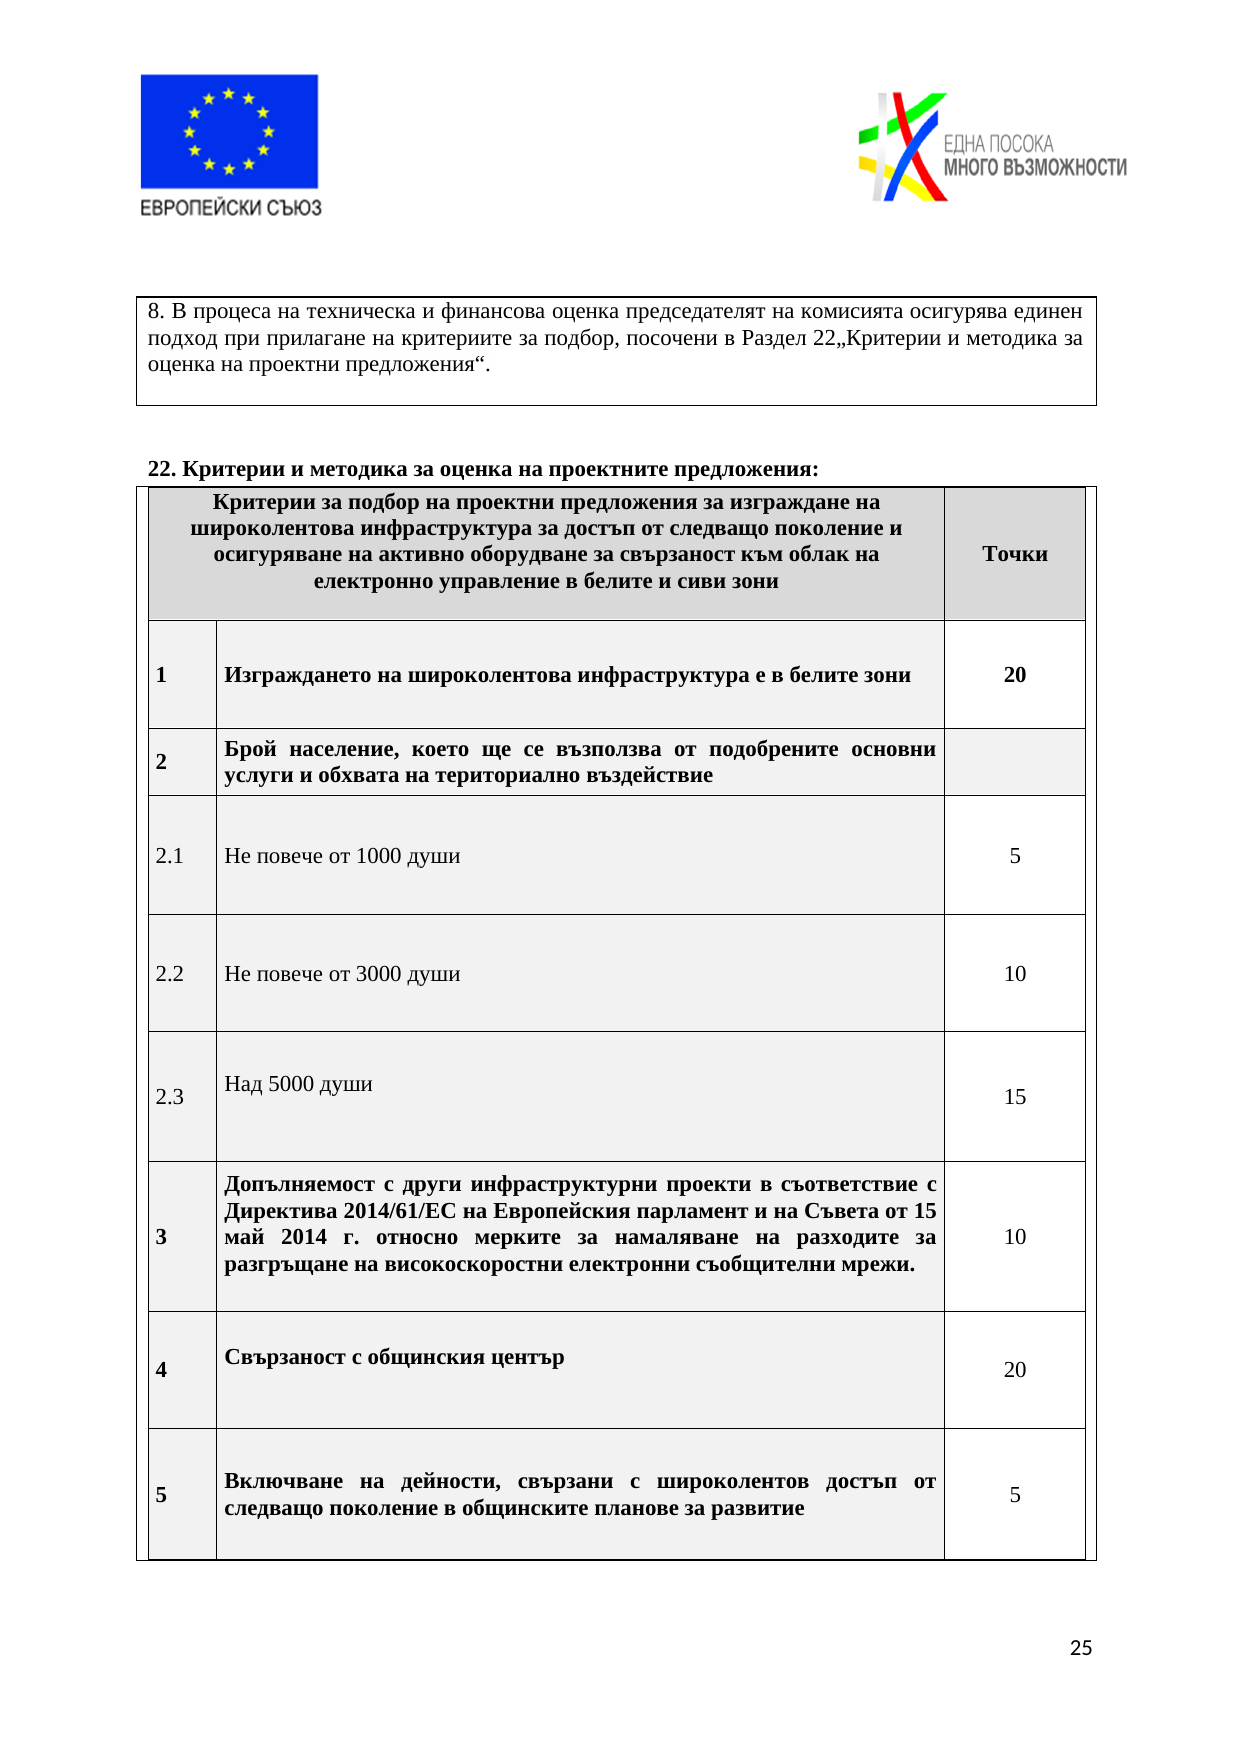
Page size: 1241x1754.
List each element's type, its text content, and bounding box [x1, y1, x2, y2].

picture [140, 73, 324, 219]
table_header Подпомагат се проекти, които са получили минимален брой от 45 точки по критериите за подбор. [945, 796, 1085, 914]
table_header Подпомагат се проекти, които са получили минимален брой от 45 точки по критериите за подбор. [945, 1032, 1085, 1161]
table_header Подпомагат се проекти, които са получили минимален брой от 45 точки по критериите за подбор. [945, 915, 1085, 1031]
subtitle 22. Критерии и методика за оценка на проектните предложения: [148, 456, 1093, 482]
table_header Подпомагат се проекти, които са получили минимален брой от 45 точки по критериите за подбор. [945, 1162, 1085, 1311]
picture [851, 88, 1130, 204]
